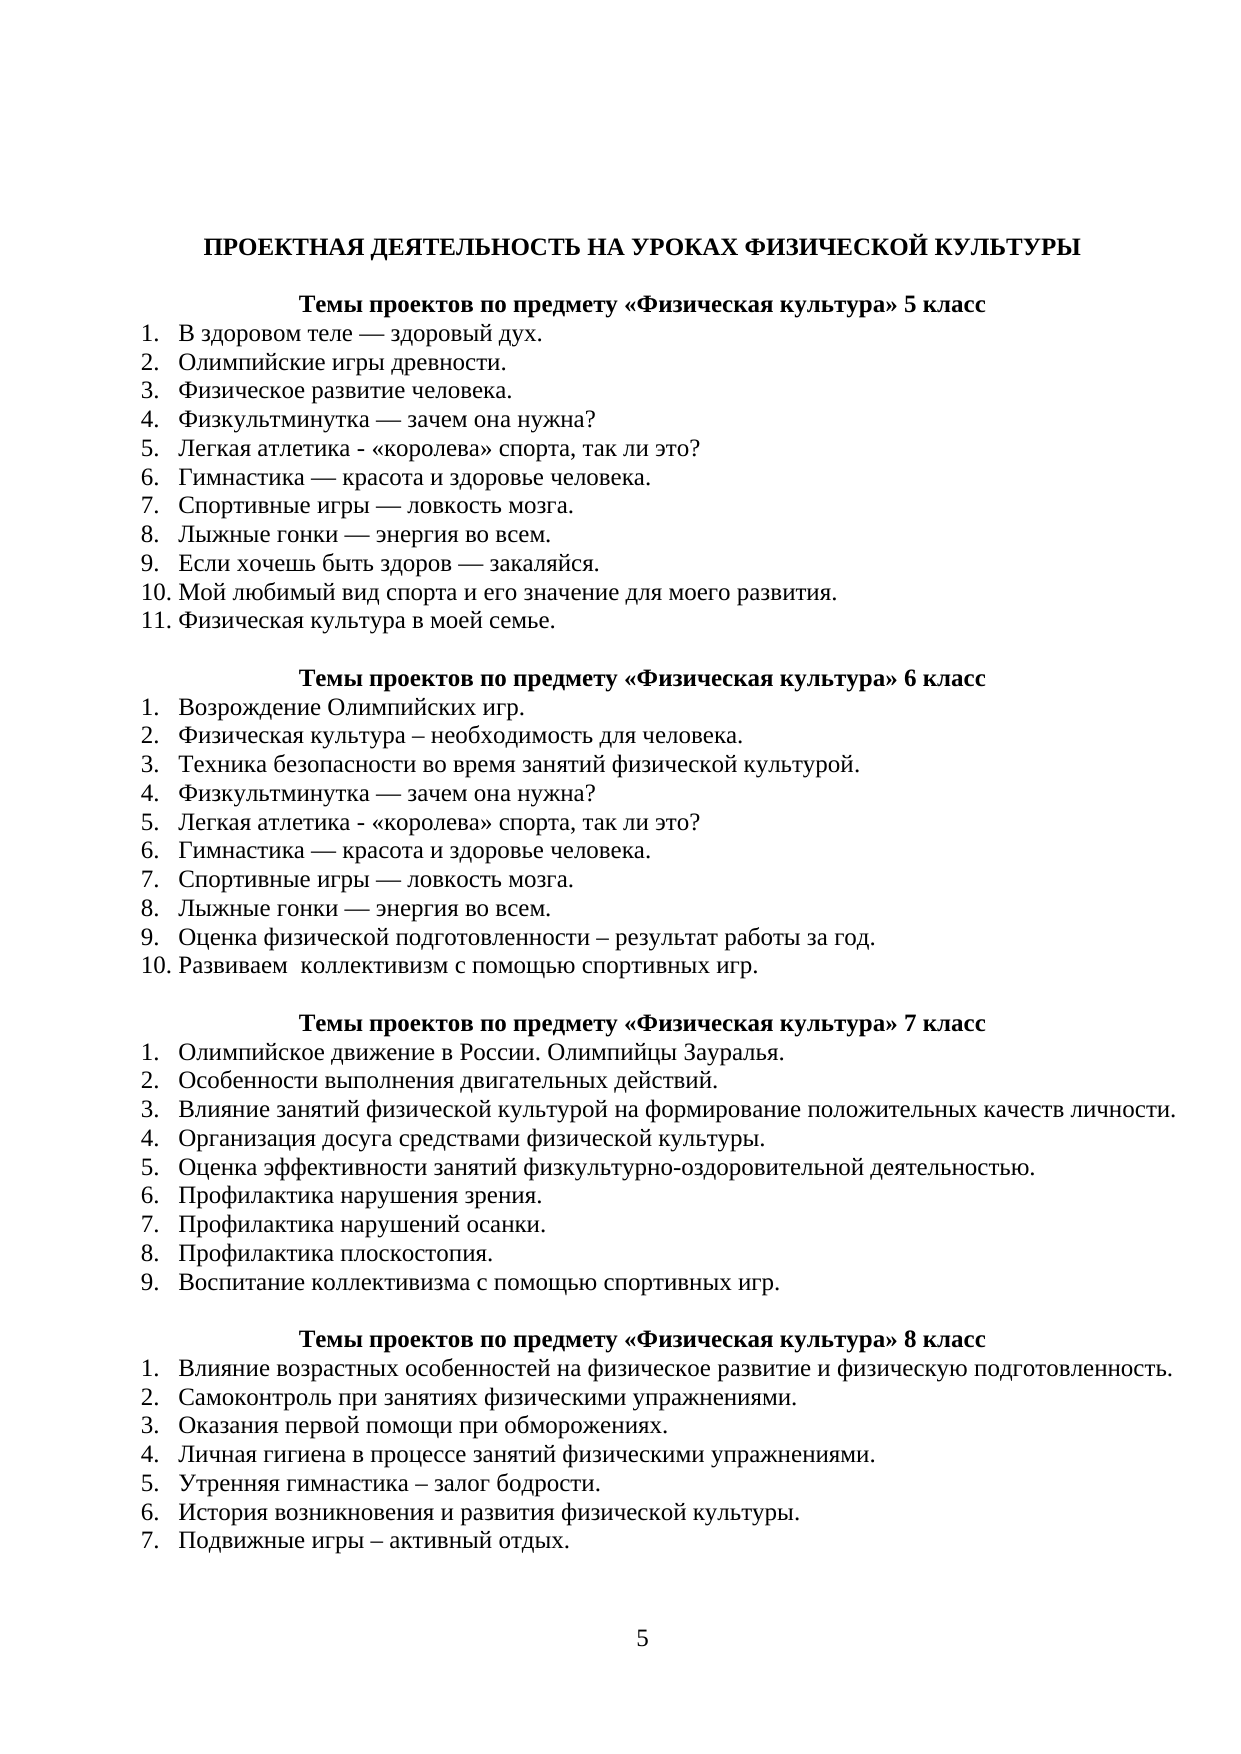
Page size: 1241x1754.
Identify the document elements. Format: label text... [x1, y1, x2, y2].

list Оказания первой помощи при обморожениях. [141, 1410, 1181, 1439]
list История возникновения и развития физической культуры. [141, 1497, 1181, 1525]
text ПРОЕКТНАЯ ДЕЯТЕЛЬНОСТЬ НА УРОКАХ ФИЗИЧЕСКОЙ КУЛЬТУРЫ [103, 232, 1181, 260]
list Легкая атлетика - «королева» спорта, так ли это? [141, 433, 1181, 462]
list Утренняя гимнастика – залог бодрости. [141, 1468, 1181, 1497]
list Физическая культура – необходимость для человека. [141, 720, 1181, 749]
list Мой любимый вид спорта и его значение для моего развития. [141, 577, 1181, 605]
list Возрождение Олимпийских игр. [141, 692, 1181, 720]
list Влияние занятий физической культурой на формирование положительных качеств личности. [141, 1094, 1181, 1123]
text Темы проектов по предмету «Физическая культура» 8 класс [103, 1324, 1181, 1353]
list Особенности выполнения двигательных действий. [141, 1065, 1181, 1094]
list Физическое развитие человека. [141, 375, 1181, 404]
text Темы проектов по предмету «Физическая культура» 7 класс [103, 1008, 1181, 1037]
text Темы проектов по предмету «Физическая культура» 6 класс [103, 663, 1181, 692]
list Оценка физической подготовленности – результат работы за год. [141, 922, 1181, 950]
list Организация досуга средствами физической культуры. [141, 1123, 1181, 1152]
list Влияние возрастных особенностей на физическое развитие и физическую подготовленность. [141, 1353, 1181, 1382]
list Самоконтроль при занятиях физическими упражнениями. [141, 1382, 1181, 1410]
list Развиваем коллективизм с помощью спортивных игр. [141, 950, 1181, 979]
list Профилактика нарушений осанки. [141, 1209, 1181, 1238]
list Физкультминутка — зачем она нужна? [141, 778, 1181, 807]
list Воспитание коллективизма с помощью спортивных игр. [141, 1267, 1181, 1295]
list Если хочешь быть здоров — закаляйся. [141, 548, 1181, 577]
list Лыжные гонки — энергия во всем. [141, 893, 1181, 922]
list Техника безопасности во время занятий физической культурой. [141, 749, 1181, 778]
list Олимпийское движение в России. Олимпийцы Зауралья. [141, 1037, 1181, 1065]
list Гимнастика — красота и здоровье человека. [141, 462, 1181, 490]
text Темы проектов по предмету «Физическая культура» 5 класс [103, 289, 1181, 318]
list Спортивные игры — ловкость мозга. [141, 490, 1181, 519]
list Гимнастика — красота и здоровье человека. [141, 835, 1181, 864]
list Профилактика нарушения зрения. [141, 1180, 1181, 1209]
list Физкультминутка — зачем она нужна? [141, 404, 1181, 433]
list Оценка эффективности занятий физкультурно-оздоровительной деятельностью. [141, 1152, 1181, 1180]
list Лыжные гонки — энергия во всем. [141, 519, 1181, 548]
list Легкая атлетика - «королева» спорта, так ли это? [141, 807, 1181, 835]
list Физическая культура в моей семье. [141, 605, 1181, 634]
list Профилактика плоскостопия. [141, 1238, 1181, 1267]
list В здоровом теле — здоровый дух. [141, 318, 1181, 347]
list Личная гигиена в процессе занятий физическими упражнениями. [141, 1439, 1181, 1468]
list Олимпийские игры древности. [141, 347, 1181, 375]
list Подвижные игры – активный отдых. [141, 1525, 1181, 1554]
list Спортивные игры — ловкость мозга. [141, 864, 1181, 893]
